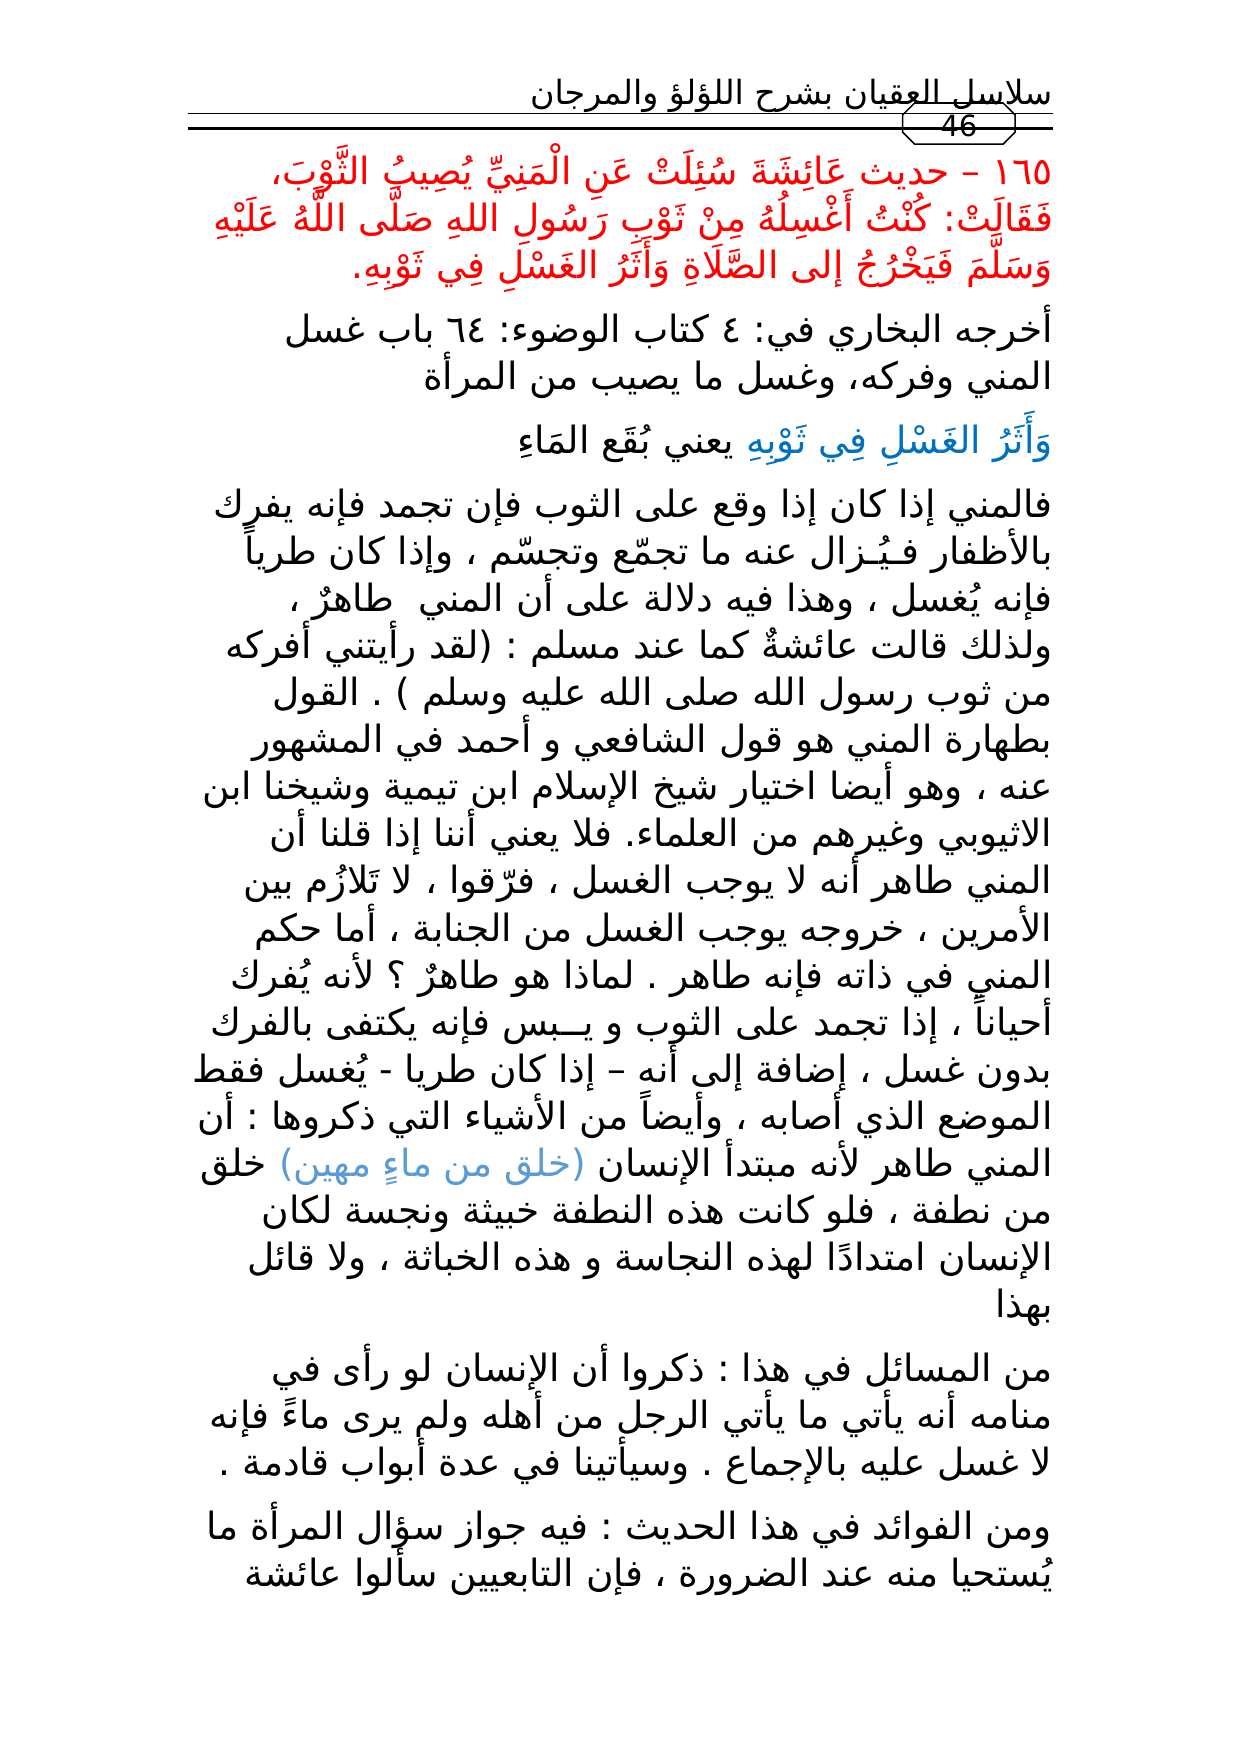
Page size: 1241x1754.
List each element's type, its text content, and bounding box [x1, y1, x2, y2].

text أخرجه البخاري في: ٤ كتاب الوضوء: ٦٤ باب غسل المني وفركه، وغسل ما يصيب من المرأة [187, 308, 1053, 399]
text من المسائل في هذا : ذكروا أن الإنسان لو رأى في منامه أنه يأتي ما يأتي الرجل من أهله ولم يرى ماءً فإنه لا غسل عليه بالإجماع . وسيأتينا في عدة أبواب قادمة . [187, 1347, 1053, 1484]
text وَأَثَرُ الغَسْلِ فِي ثَوْبِهِ يعني بُقَع المَاءِ [187, 419, 1053, 462]
text فالمني إذا كان إذا وقع على الثوب فإن تجمد فإنه يفرك بالأظفار فـيُـزال عنه ما تجمّع وتجسّم ، وإذا كان طرياً فإنه يُغسل ، وهذا فيه دلالة على أن المني طاهرٌ ، ولذلك قالت عائشةٌ كما عند مسلم : (لقد رأيتني أفركه من ثوب رسول الله صلى الله عليه وسلم ) . القول بطهارة المني هو قول الشافعي و أحمد في المشهور عنه ، وهو أيضا اختيار شيخ الإسلام ابن تيمية وشيخنا ابن الاثيوبي وغيرهم من العلماء. فلا يعني أننا إذا قلنا أن المني طاهر أنه لا يوجب الغسل ، فرّقوا ، لا تَلازُم بين الأمرين ، خروجه يوجب الغسل من الجنابة ، أما حكم المني في ذاته فإنه طاهر . لماذا هو طاهرٌ ؟ لأنه يُفرك أحياناً ، إذا تجمد على الثوب و يــبس فإنه يكتفى بالفرك بدون غسل ، إضافة إلى أنه – إذا كان طريا - يُغسل فقط الموضع الذي أصابه ، وأيضاً من الأشياء التي ذكروها : أن المني طاهر لأنه مبتدأ الإنسان (خلق من ماءٍ مهين) خلق من نطفة ، فلو كانت هذه النطفة خبيثة ونجسة لكان الإنسان امتدادًا لهذه النجاسة و هذه الخباثة ، ولا قائل بهذا [187, 482, 1053, 1327]
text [187, 1504, 1053, 1595]
text ١٦٥ – حديث عَائِشَةَ سُئِلَتْ عَنِ الْمَنِيِّ يُصِيبُ الثَّوْبَ، فَقَالَتْ: كُنْتُ أَغْسِلُهُ مِنْ ثَوْبِ رَسُولِ اللهِ صَلَّى اللَّهُ عَلَيْهِ وَسَلَّمَ فَيَخْرُجُ إلى الصَّلَاةِ وَأَثَرُ الغَسْلِ فِي ثَوْبِهِ. [187, 150, 1053, 288]
